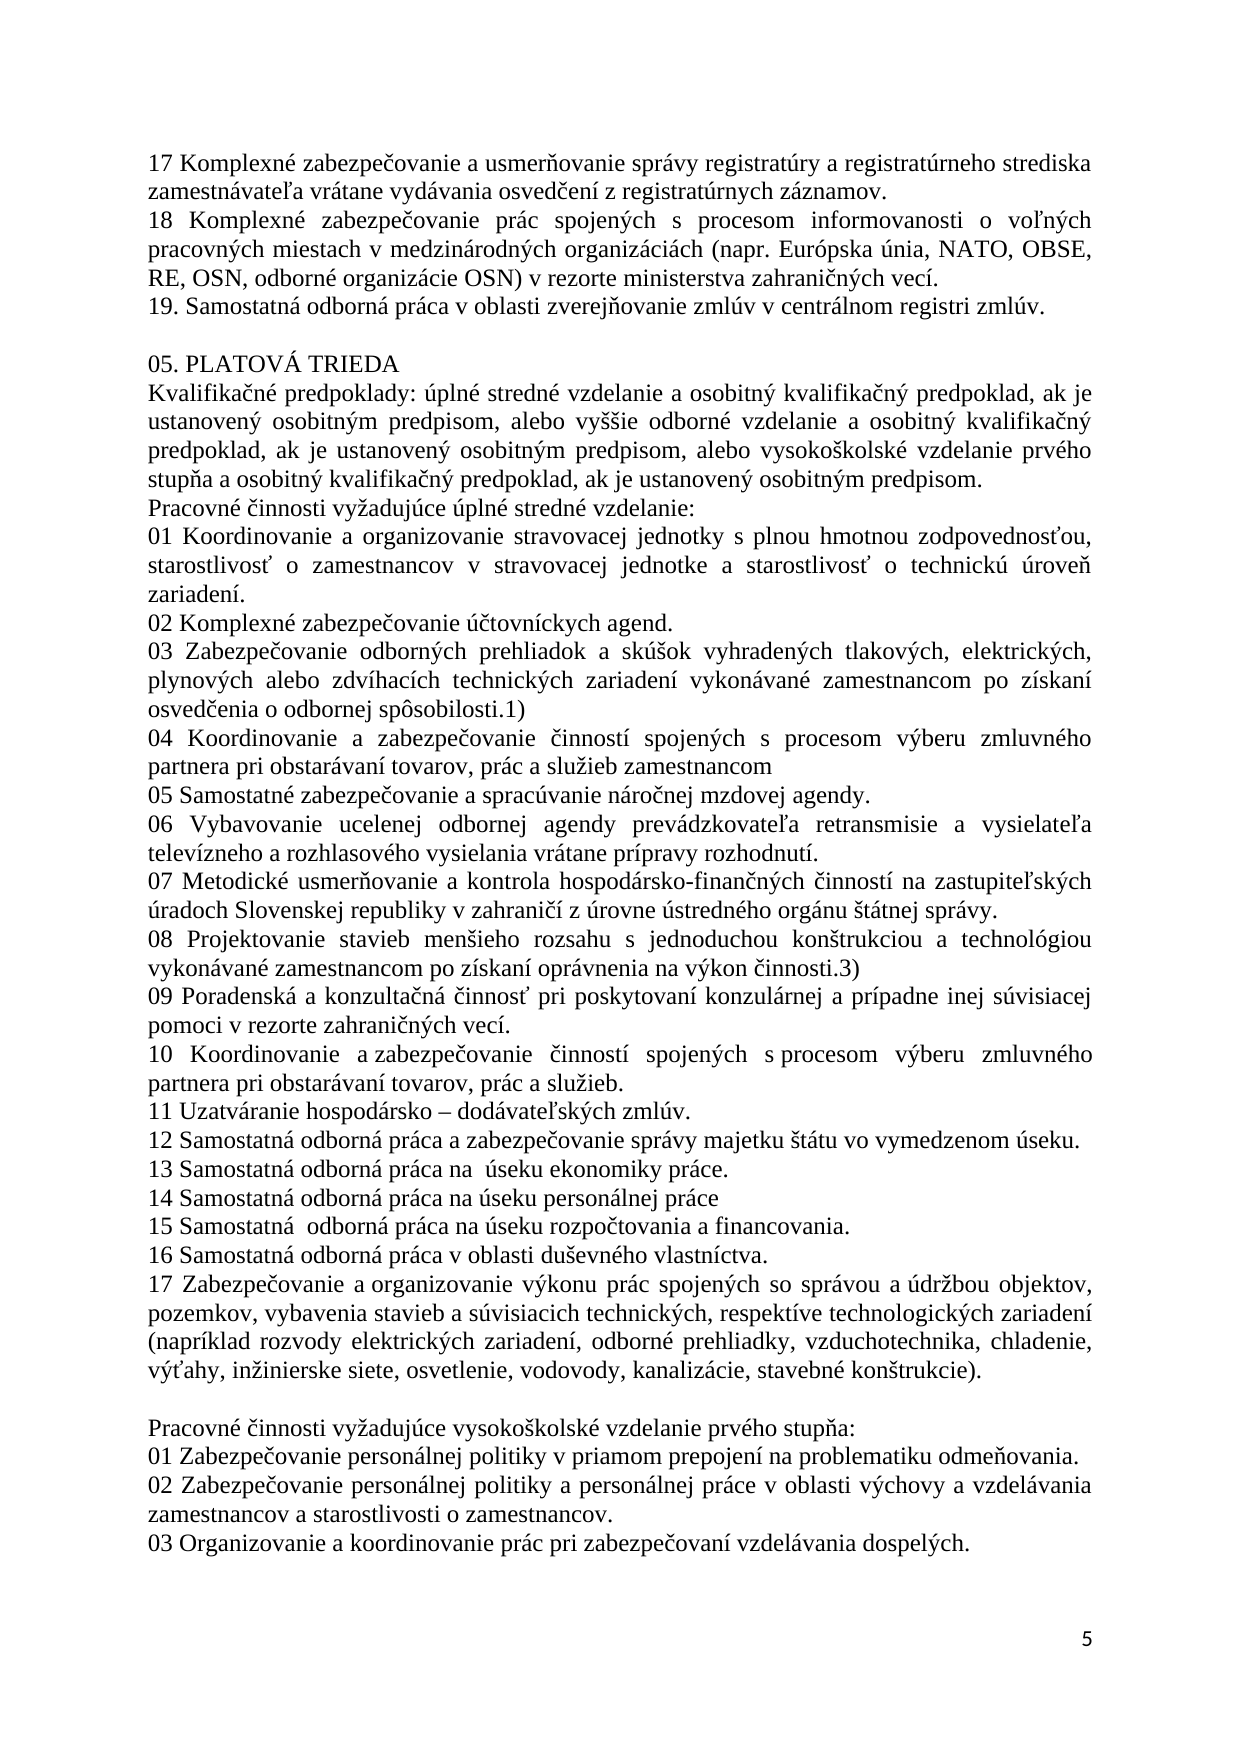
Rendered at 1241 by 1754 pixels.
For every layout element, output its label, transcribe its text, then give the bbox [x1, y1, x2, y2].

text Kvalifikačné predpoklady: úplné stredné vzdelanie a osobitný kvalifikačný predpoklad, ak je ustanovený osobitným predpisom, alebo vyššie odborné vzdelanie a osobitný kvalifikačný predpoklad, ak je ustanovený osobitným predpisom, alebo vysokoškolské vzdelanie prvého stupňa a osobitný kvalifikačný predpoklad, ak je ustanovený osobitným predpisom. [148, 378, 1093, 493]
text 05 Samostatné zabezpečovanie a spracúvanie náročnej mzdovej agendy. [148, 780, 1093, 809]
text 06 Vybavovanie ucelenej odbornej agendy prevádzkovateľa retransmisie a vysielateľa televízneho a rozhlasového vysielania vrátane prípravy rozhodnutí. [148, 809, 1093, 866]
text Pracovné činnosti vyžadujúce vysokoškolské vzdelanie prvého stupňa: [148, 1413, 1093, 1441]
text 17 Komplexné zabezpečovanie a usmerňovanie správy registratúry a registratúrneho strediska zamestnávateľa vrátane vydávania osvedčení z registratúrnych záznamov. [148, 148, 1093, 205]
text 01 Koordinovanie a organizovanie stravovacej jednotky s plnou hmotnou zodpovednosťou, starostlivosť o zamestnancov v stravovacej jednotke a starostlivosť o technickú úroveň zariadení. [148, 521, 1093, 608]
text 01 Zabezpečovanie personálnej politiky v priamom prepojení na problematiku odmeňovania. [148, 1441, 1093, 1470]
text Pracovné činnosti vyžadujúce úplné stredné vzdelanie: [148, 493, 1093, 521]
text 14 Samostatná odborná práca na úseku personálnej práce [148, 1183, 1093, 1211]
text 04 Koordinovanie a zabezpečovanie činností spojených s procesom výberu zmluvného partnera pri obstarávaní tovarov, prác a služieb zamestnancom [148, 723, 1093, 780]
text 03 Organizovanie a koordinovanie prác pri zabezpečovaní vzdelávania dospelých. [148, 1528, 1093, 1556]
text 05. PLATOVÁ TRIEDA [148, 349, 1093, 378]
text 02 Zabezpečovanie personálnej politiky a personálnej práce v oblasti výchovy a vzdelávania zamestnancov a starostlivosti o zamestnancov. [148, 1470, 1093, 1528]
text 16 Samostatná odborná práca v oblasti duševného vlastníctva. [148, 1240, 1095, 1269]
text 08 Projektovanie stavieb menšieho rozsahu s jednoduchou konštrukciou a technológiou vykonávané zamestnancom po získaní oprávnenia na výkon činnosti.3) [148, 924, 1093, 981]
text 10 Koordinovanie a zabezpečovanie činností spojených s procesom výberu zmluvného partnera pri obstarávaní tovarov, prác a služieb. [148, 1039, 1093, 1096]
text 19. Samostatná odborná práca v oblasti zverejňovanie zmlúv v centrálnom registri zmlúv. [148, 291, 1095, 320]
text 09 Poradenská a konzultačná činnosť pri poskytovaní konzulárnej a prípadne inej súvisiacej pomoci v rezorte zahraničných vecí. [148, 981, 1093, 1039]
text 02 Komplexné zabezpečovanie účtovníckych agend. [148, 608, 1093, 636]
text 12 Samostatná odborná práca a zabezpečovanie správy majetku štátu vo vymedzenom úseku. [148, 1125, 1093, 1154]
text 18 Komplexné zabezpečovanie prác spojených s procesom informovanosti o voľných pracovných miestach v medzinárodných organizáciách (napr. Európska únia, NATO, OBSE, RE, OSN, odborné organizácie OSN) v rezorte ministerstva zahraničných vecí. [148, 205, 1093, 291]
text 03 Zabezpečovanie odborných prehliadok a skúšok vyhradených tlakových, elektrických, plynových alebo zdvíhacích technických zariadení vykonávané zamestnancom po získaní osvedčenia o odbornej spôsobilosti.1) [148, 636, 1093, 723]
text 15 Samostatná odborná práca na úseku rozpočtovania a financovania. [148, 1211, 1093, 1240]
text 13 Samostatná odborná práca na úseku ekonomiky práce. [148, 1154, 1093, 1183]
text 17 Zabezpečovanie a organizovanie výkonu prác spojených so správou a údržbou objektov, pozemkov, vybavenia stavieb a súvisiacich technických, respektíve technologických zariadení (napríklad rozvody elektrických zariadení, odborné prehliadky, vzduchotechnika, chladenie, výťahy, inžinierske siete, osvetlenie, vodovody, kanalizácie, stavebné konštrukcie). [148, 1269, 1093, 1384]
text 11 Uzatváranie hospodársko – dodávateľských zmlúv. [148, 1096, 1093, 1125]
text 07 Metodické usmerňovanie a kontrola hospodársko-finančných činností na zastupiteľských úradoch Slovenskej republiky v zahraničí z úrovne ústredného orgánu štátnej správy. [148, 866, 1093, 924]
